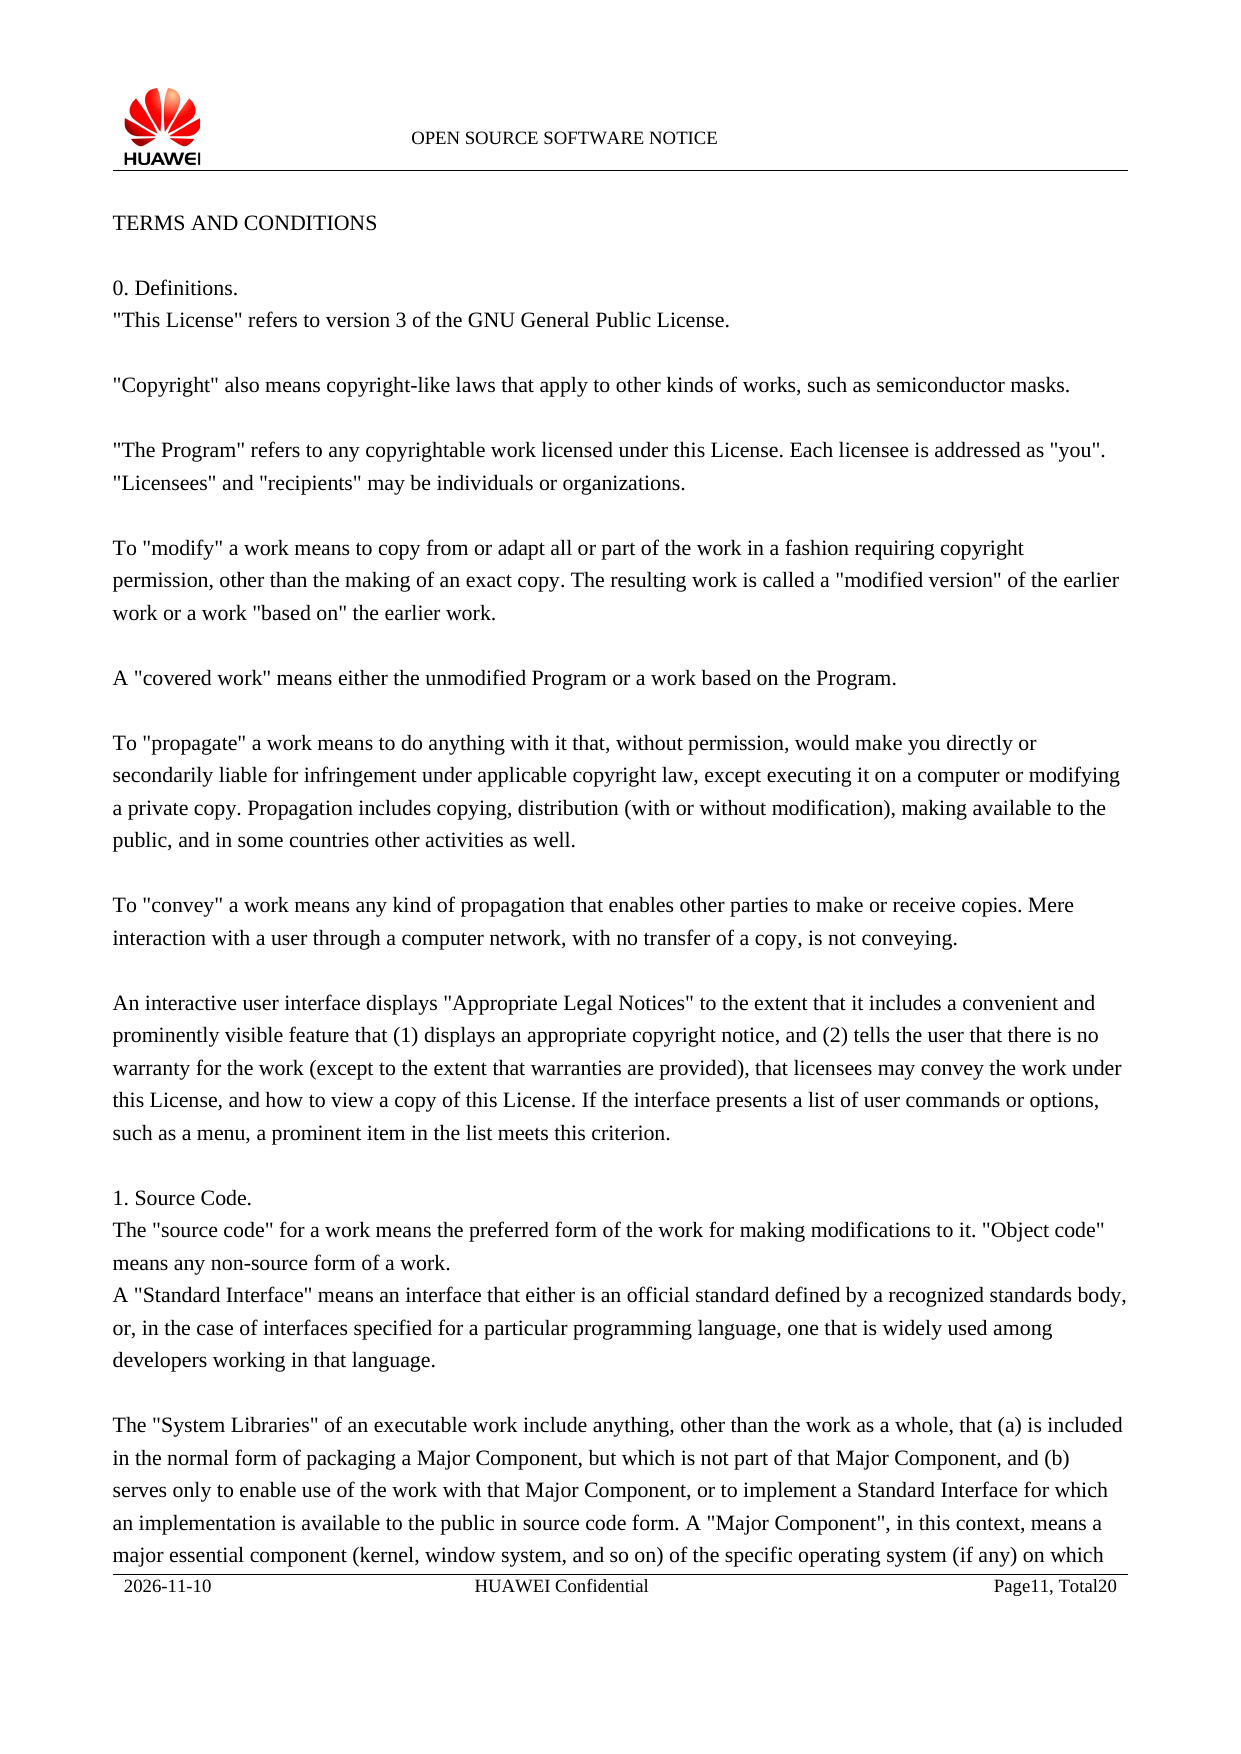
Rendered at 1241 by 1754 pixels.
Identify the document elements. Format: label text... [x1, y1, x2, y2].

text TERMS AND CONDITIONS [112, 206, 1128, 239]
text 0. Definitions. [112, 271, 1128, 304]
text To "propagate" a work means to do anything with it that, without permission, would make you directly or secondarily liable for infringement under applicable copyright law, except executing it on a computer or modifying a private copy. Propagation includes copying, distribution (with or without modification), making available to the public, and in some countries other activities as well. [112, 726, 1128, 856]
text To "convey" a work means any kind of propagation that enables other parties to make or receive copies. Mere interaction with a user through a computer network, with no transfer of a copy, is not conveying. [112, 889, 1128, 954]
text A "Standard Interface" means an interface that either is an official standard defined by a recognized standards body, or, in the case of interfaces specified for a particular programming language, one that is widely used among developers working in that language. [112, 1279, 1128, 1376]
text The "source code" for a work means the preferred form of the work for making modifications to it. "Object code" means any non-source form of a work. [112, 1214, 1128, 1279]
picture [124, 88, 201, 165]
text "The Program" refers to any copyrightable work licensed under this License. Each licensee is addressed as "you". "Licensees" and "recipients" may be individuals or organizations. [112, 434, 1128, 499]
text A "covered work" means either the unmodified Program or a work based on the Program. [112, 661, 1128, 694]
text To "modify" a work means to copy from or adapt all or part of the work in a fashion requiring copyright permission, other than the making of an exact copy. The resulting work is called a "modified version" of the earlier work or a work "based on" the earlier work. [112, 531, 1128, 629]
text An interactive user interface displays "Appropriate Legal Notices" to the extent that it includes a convenient and prominently visible feature that (1) displays an appropriate copyright notice, and (2) tells the user that there is no warranty for the work (except to the extent that warranties are provided), that licensees may convey the work under this License, and how to view a copy of this License. If the interface presents a list of user commands or options, such as a menu, a prominent item in the list meets this criterion. [112, 986, 1128, 1149]
text "This License" refers to version 3 of the GNU General Public License. [112, 304, 1128, 336]
text "Copyright" also means copyright-like laws that apply to other kinds of works, such as semiconductor masks. [112, 369, 1128, 401]
text 1. Source Code. [112, 1181, 1128, 1214]
